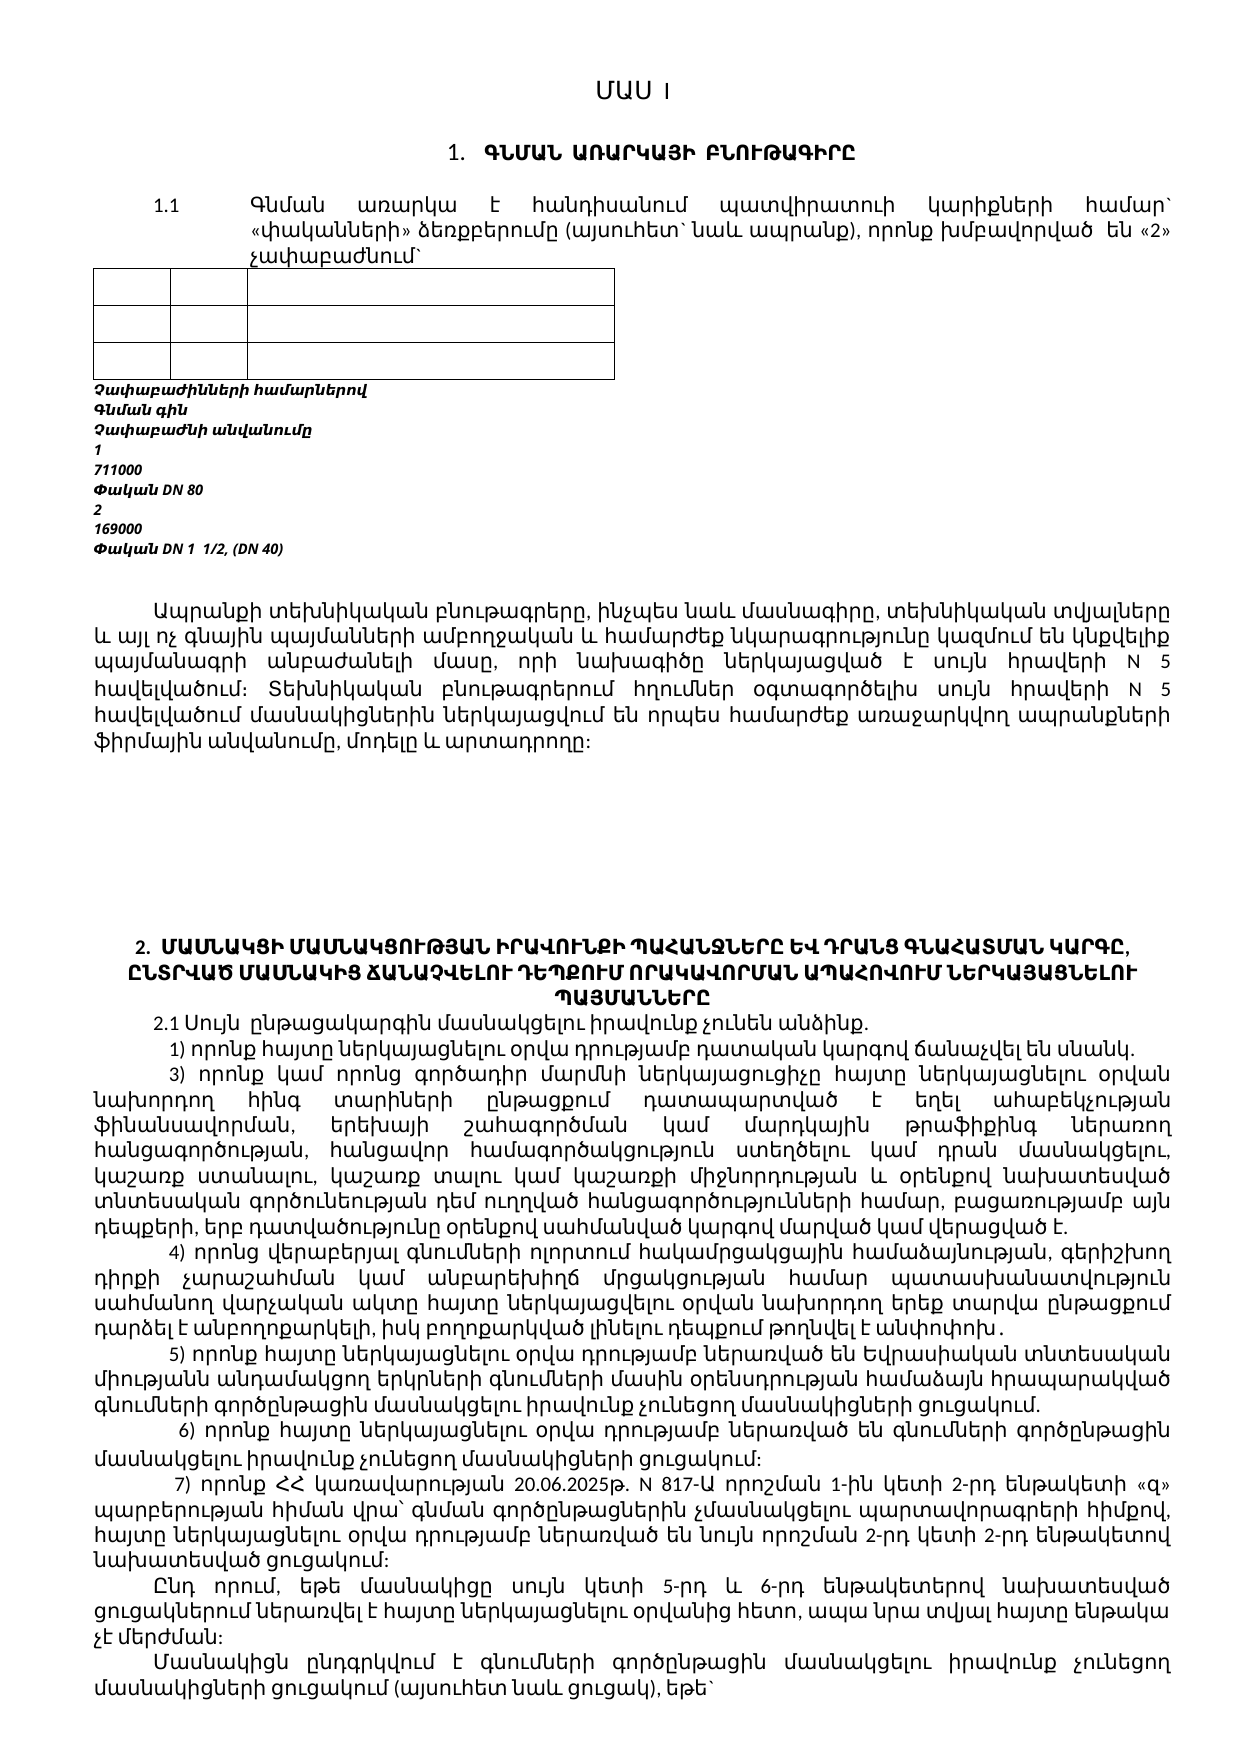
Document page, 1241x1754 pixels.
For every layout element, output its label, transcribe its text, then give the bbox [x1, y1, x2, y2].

text Մասնակիցն ընդգրկվում է գնումների գործընթացին մասնակցելու իրավունք չունեցող մասնակիցների ցուցակում (այսուհետ նաև ցուցակ), եթե` [94, 1649, 1171, 1700]
text 4) որոնց վերաբերյալ գնումների ոլորտում հակամրցակցային համաձայնության, գերիշխող դիրքի չարաշահման կամ անբարեխիղճ մրցակցության համար պատասխանատվություն սահմանող վարչական ակտը հայտը ներկայացվելու օրվան նախորդող երեք տարվա ընթացքում դարձել է անբողոքարկելի, իսկ բողոքարկված լինելու դեպքում թողնվել է անփոփոխ․ [94, 1239, 1171, 1341]
list ԳՆՄԱՆ ԱՌԱՐԿԱՅԻ ԲՆՈՒԹԱԳԻՐԸ [131, 136, 1171, 167]
text 5) որոնք հայտը ներկայացնելու օրվա դրությամբ ներառված են Եվրասիական տնտեսական միությանն անդամակցող երկրների գնումների մասին օրենսդրության համաձայն հրապարակված գնումների գործընթացին մասնակցելու իրավունք չունեցող մասնակիցների ցուցակում. [94, 1341, 1171, 1417]
text 6) որոնք հայտը ներկայացնելու օրվա դրությամբ ներառված են գնումների գործընթացին մասնակցելու իրավունք չունեցող մասնակիցների ցուցակում: [94, 1417, 1171, 1471]
text 3) որոնք կամ որոնց գործադիր մարմնի ներկայացուցիչը հայտը ներկայացնելու օրվան նախորդող հինգ տարիների ընթացքում դատապարտված է եղել ահաբեկչության ֆինանսավորման, երեխայի շահագործման կամ մարդկային թրաֆիքինգ ներառող հանցագործության, հանցավոր համագործակցություն ստեղծելու կամ դրան մասնակցելու, կաշառք ստանալու, կաշառք տալու կամ կաշառքի միջնորդության և օրենքով նախատեսված տնտեսական գործունեության դեմ ուղղված հանցագործությունների համար, բացառությամբ այն դեպքերի, երբ դատվածությունը օրենքով սահմանված կարգով մարված կամ վերացված է. [94, 1061, 1171, 1239]
text Ընդ որում, եթե մասնակիցը սույն կետի 5-րդ և 6-րդ ենթակետերով նախատեսված ցուցակներում ներառվել է հայտը ներկայացնելու օրվանից հետո, ապա նրա տվյալ հայտը ենթակա չէ մերժման: [94, 1573, 1171, 1649]
subtitle Գնման առարկա է հանդիսանում պատվիրատուի կարիքների համար` «փականների» ձեռքբերումը (այսուհետ` նաև ապրանք), որոնք խմբավորված են «2» չափաբաժնում` [153, 192, 1171, 268]
text 7) որոնք ՀՀ կառավարության 20.06.2025թ. N 817-Ա որոշման 1-ին կետի 2-րդ ենթակետի «զ» պարբերության հիման վրա՝ գնման գործընթացներին չմասնակցելու պարտավորագրերի հիմքով, հայտը ներկայացնելու օրվա դրությամբ ներառված են նույն որոշման 2-րդ կետի 2-րդ ենթակետով նախատեսված ցուցակում: [94, 1471, 1171, 1573]
text Ապրանքի տեխնիկական բնութագրերը, ինչպես նաև մասնագիրը, տեխնիկական տվյալները և այլ ոչ գնային պայմանների ամբողջական և համարժեք նկարագրությունը կազմում են կնքվելիք պայմանագրի անբաժանելի մասը, որի նախագիծը ներկայացված է սույն հրավերի N 5 հավելվածում։ Տեխնիկական բնութագրերում հղումներ օգտագործելիս սույն հրավերի N 5 հավելվածում մասնակիցներին ներկայացվում են որպես համարժեք առաջարկվող ապրանքների ֆիրմային անվանումը, մոդելը և արտադրողը: [94, 598, 1171, 753]
text 2. ՄԱՍՆԱԿՑԻ ՄԱՍՆԱԿՑՈՒԹՅԱՆ ԻՐԱՎՈՒՆՔԻ ՊԱՀԱՆՋՆԵՐԸ ԵՎ ԴՐԱՆՑ ԳՆԱՀԱՏՄԱՆ ԿԱՐԳԸ, ԸՆՏՐՎԱԾ ՄԱՍՆԱԿԻՑ ՃԱՆԱՉՎԵԼՈՒ ԴԵՊՔՈՒՄ ՈՐԱԿԱՎՈՐՄԱՆ ԱՊԱՀՈՎՈՒՄ ՆԵՐԿԱՅԱՑՆԵԼՈՒ ՊԱՅՄԱՆՆԵՐԸ [94, 934, 1171, 1011]
text 1) որոնք հայտը ներկայացնելու օրվա դրությամբ դատական կարգով ճանաչվել են սնանկ. [94, 1036, 1171, 1061]
text ՄԱՍ I [94, 75, 1171, 106]
text 2.1 Սույն ընթացակարգին մասնակցելու իրավունք չունեն անձինք. [94, 1011, 1171, 1036]
